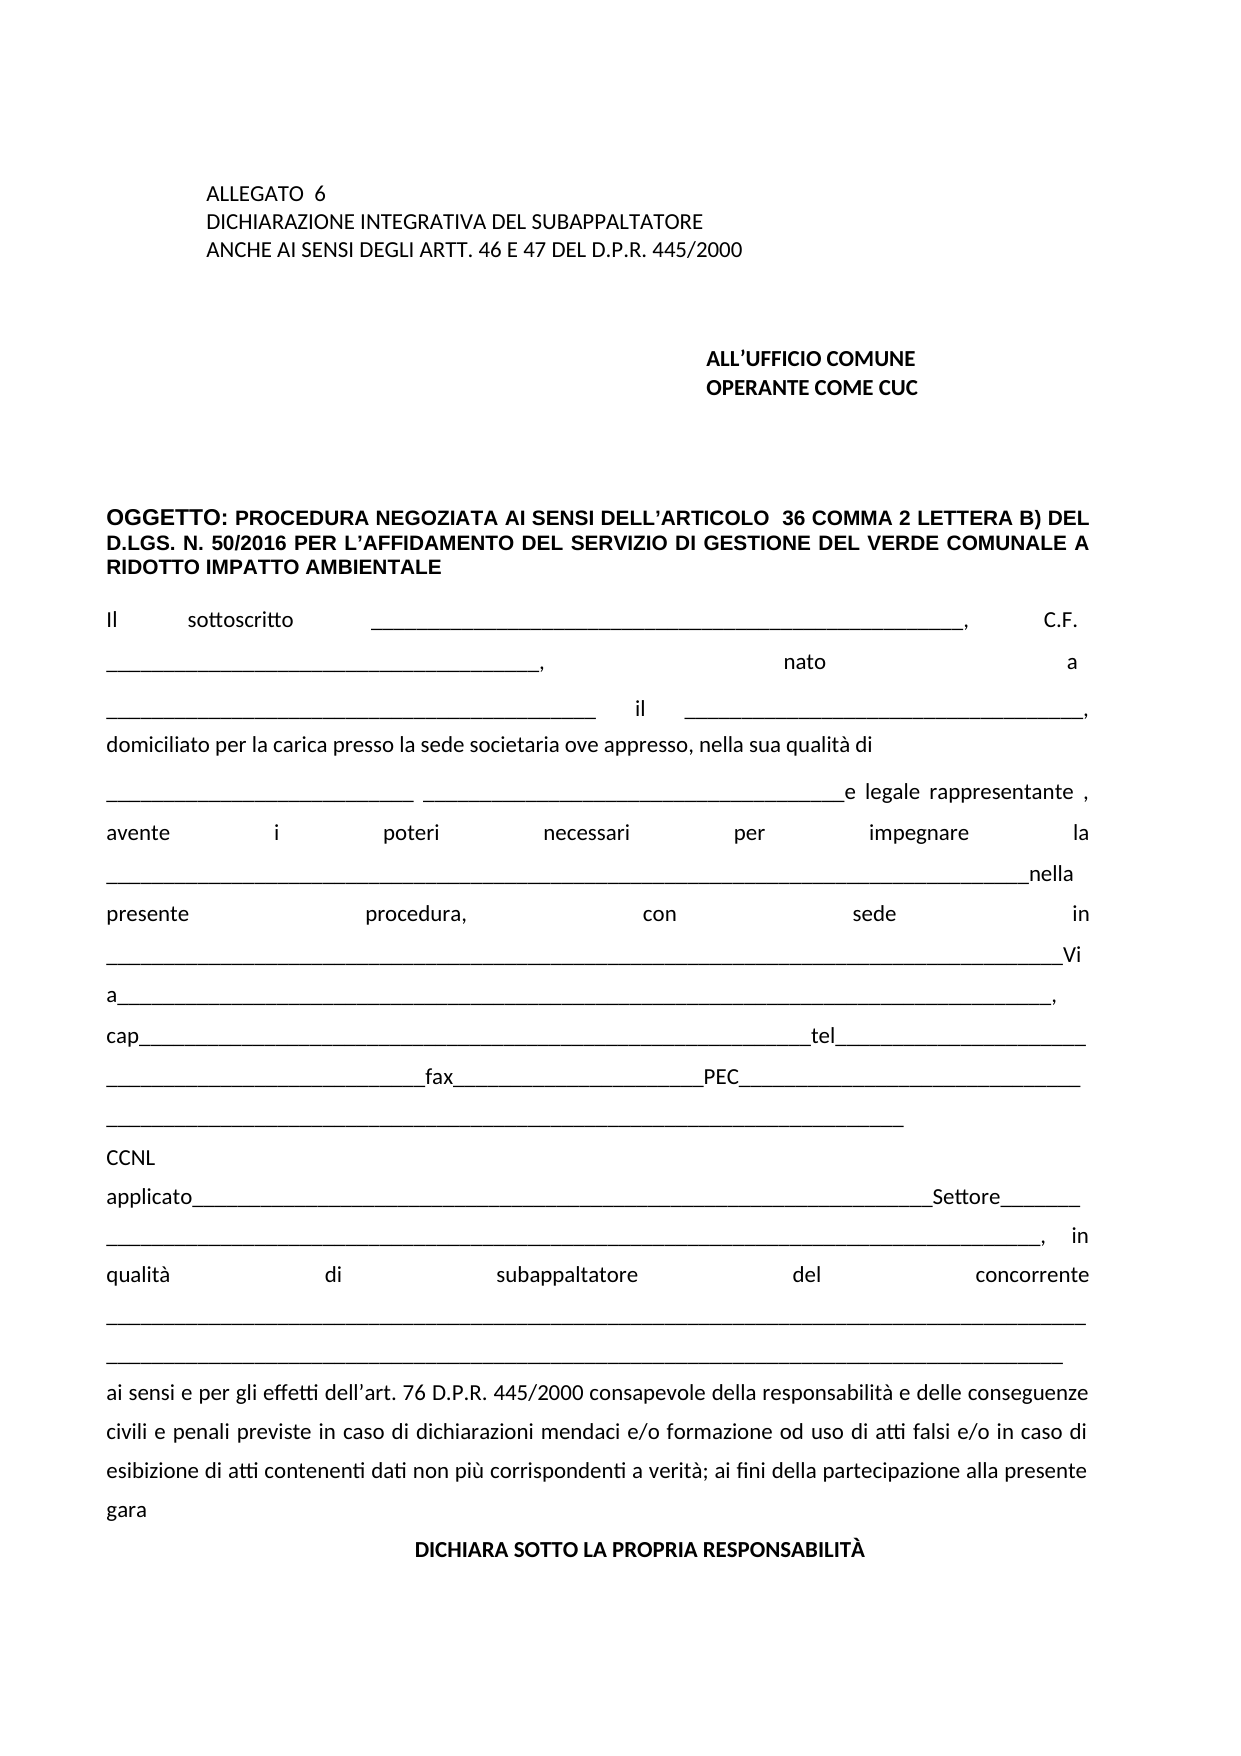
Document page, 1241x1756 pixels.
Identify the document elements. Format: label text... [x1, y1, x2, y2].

text ______________________________________, nato a [106, 647, 1090, 675]
text ANCHE AI SENSI DEGLI ARTT. 46 E 47 DEL D.P.R. 445/2000 [206, 235, 1090, 263]
text DICHIARA SOTTO LA PROPRIA RESPONSABILITÀ [414, 1535, 1090, 1563]
text ___________________________________________ il ___________________________________, domiciliato per la carica presso la sede societaria ove appresso, nella sua qualità di [106, 694, 1090, 759]
text DICHIARAZIONE INTEGRATIVA DEL SUBAPPALTATORE [206, 207, 1090, 235]
text ALL’UFFICIO COMUNE [706, 344, 1090, 372]
text Il sottoscritto ____________________________________________________, C.F. [106, 605, 1090, 633]
text OGGETTO: PROCEDURA NEGOZIATA ai sensi DELL’ARTICOLO 36 comma 2 lettera B) del D.lgs. n. 50/2016 per L’AFFIDAMENTO del servizio di gestione del verde comunale a ridotto impatto ambientale [106, 504, 1090, 579]
text ai sensi e per gli effetti dell’art. 76 D.P.R. 445/2000 consapevole della responsabilità e delle conseguenze civili e penali previste in caso di dichiarazioni mendaci e/o formazione od uso di atti falsi e/o in caso di esibizione di atti contenenti dati non più corrispondenti a verità; ai fini della partecipazione alla presente gara [106, 1378, 1090, 1524]
text ALLEGATO 6 [206, 179, 1090, 207]
text CCNL applicato_________________________________________________________________Settore_________________________________________________________________________________________, in qualità di subappaltatore del concorrente __________________________________________________________________________________________________________________________________________________________________________ [106, 1143, 1090, 1367]
text ___________________________ _____________________________________e legale rappresentante , avente i poteri necessari per impegnare la _________________________________________________________________________________nella presente procedura, con sede in ____________________________________________________________________________________Via__________________________________________________________________________________, cap___________________________________________________________tel__________________________________________________fax______________________PEC____________________________________________________________________________________________________ [106, 777, 1090, 1131]
text OPERANTE COME CUC [706, 373, 1090, 401]
